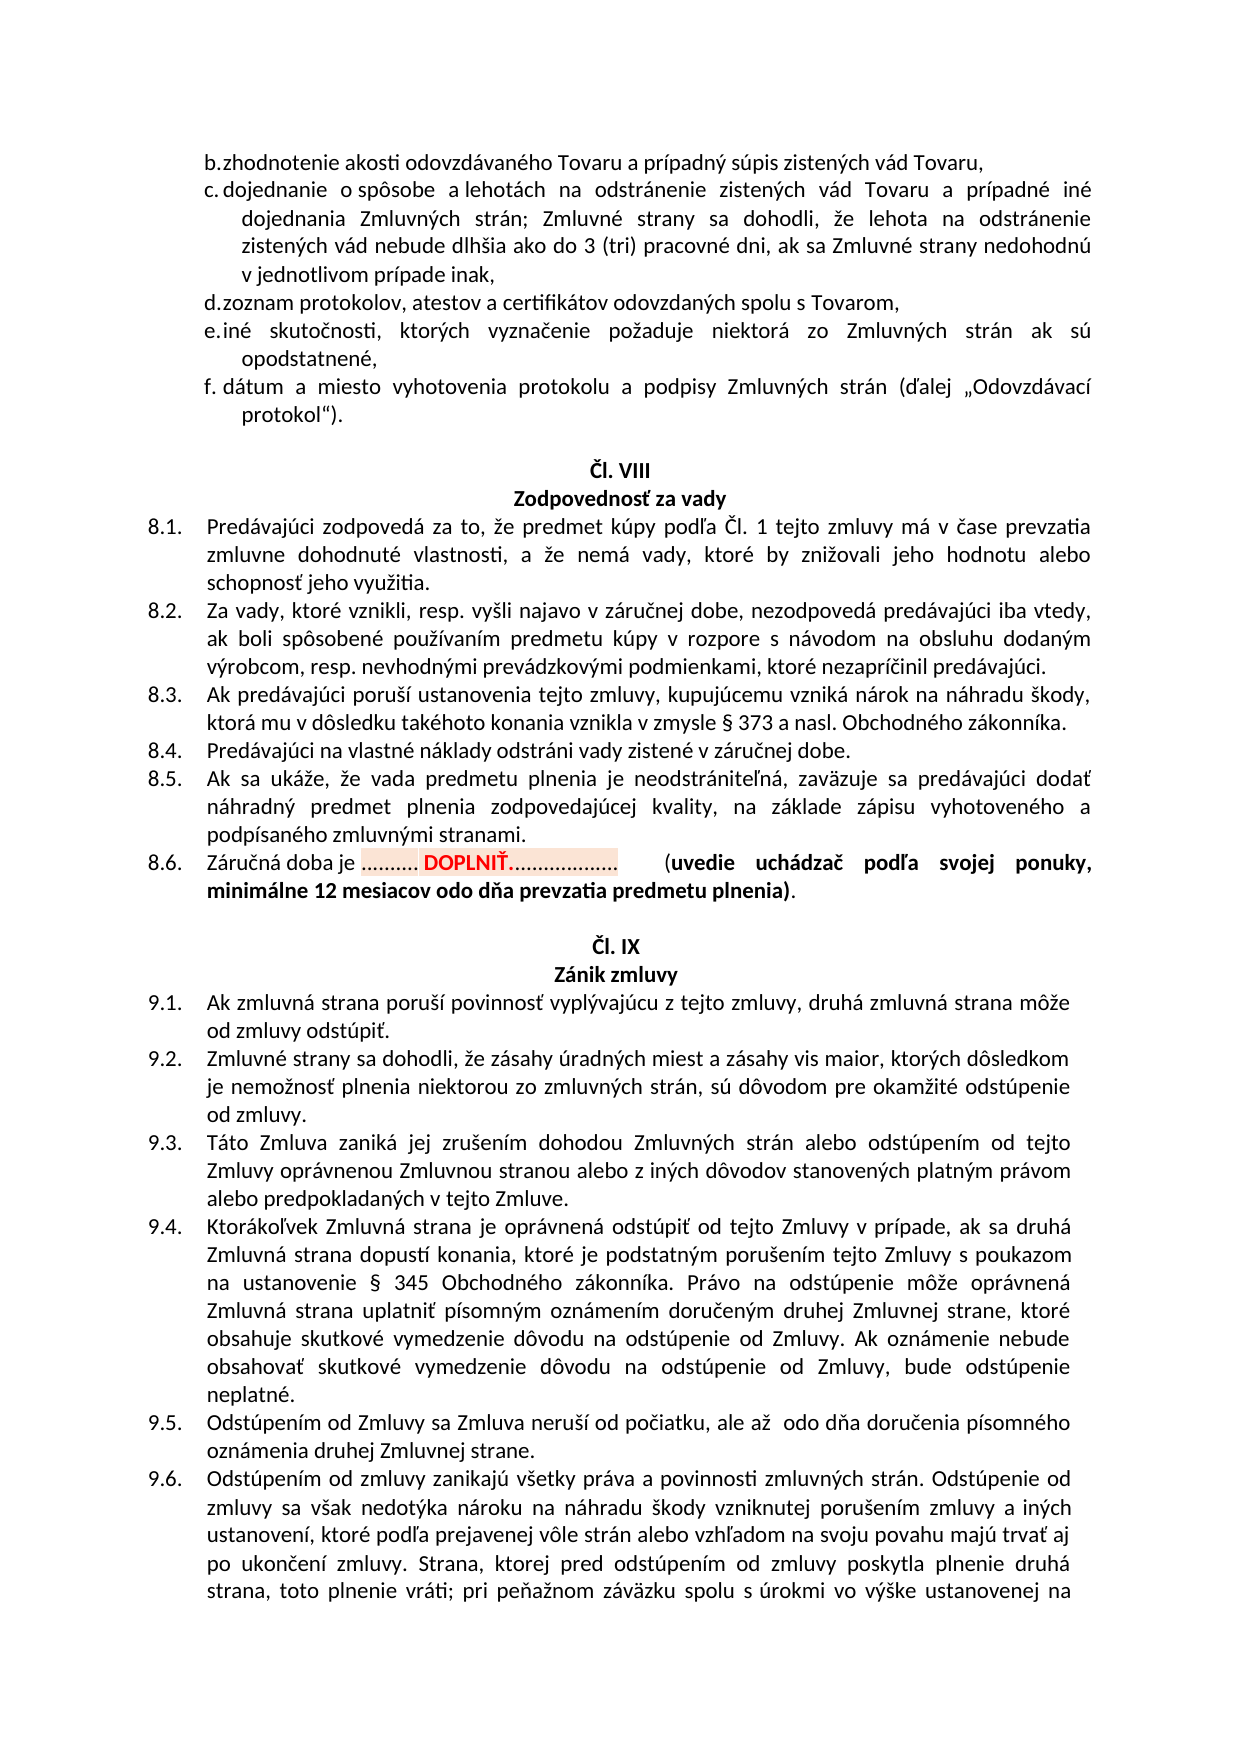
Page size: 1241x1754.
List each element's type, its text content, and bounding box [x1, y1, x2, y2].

list zhodnotenie akosti odovzdávaného Tovaru a prípadný súpis zistených vád Tovaru, [204, 148, 1093, 176]
list Záručná doba je .......... DOPLNIŤ................... (uvedie uchádzač podľa svojej ponuky, minimálne 12 mesiacov odo dňa prevzatia predmetu plnenia). [148, 848, 1093, 904]
list dátum a miesto vyhotovenia protokolu a podpisy Zmluvných strán (ďalej „Odovzdávací protokol“). [204, 372, 1093, 428]
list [148, 1464, 1072, 1605]
text Čl. VIII [148, 456, 1093, 484]
text Zodpovednosť za vady [148, 484, 1093, 512]
list Ak predávajúci poruší ustanovenia tejto zmluvy, kupujúcemu vzniká nárok na náhradu škody, ktorá mu v dôsledku takéhoto konania vznikla v zmysle § 373 a nasl. Obchodného zákonníka. [148, 680, 1093, 736]
list zoznam protokolov, atestov a certifikátov odovzdaných spolu s Tovarom, [204, 288, 1093, 316]
list Táto Zmluva zaniká jej zrušením dohodou Zmluvných strán alebo odstúpením od tejto Zmluvy oprávnenou Zmluvnou stranou alebo z iných dôvodov stanovených platným právom alebo predpokladaných v tejto Zmluve. [148, 1128, 1072, 1212]
list Za vady, ktoré vznikli, resp. vyšli najavo v záručnej dobe, nezodpovedá predávajúci iba vtedy, ak boli spôsobené používaním predmetu kúpy v rozpore s návodom na obsluhu dodaným výrobcom, resp. nevhodnými prevádzkovými podmienkami, ktoré nezapríčinil predávajúci. [148, 596, 1093, 680]
list Odstúpením od Zmluvy sa Zmluva neruší od počiatku, ale až odo dňa doručenia písomného oznámenia druhej Zmluvnej strane. [148, 1408, 1072, 1464]
list Zmluvné strany sa dohodli, že zásahy úradných miest a zásahy vis maior, ktorých dôsledkom je nemožnosť plnenia niektorou zo zmluvných strán, sú dôvodom pre okamžité odstúpenie od zmluvy. [148, 1044, 1072, 1128]
list Predávajúci zodpovedá za to, že predmet kúpy podľa Čl. 1 tejto zmluvy má v čase prevzatia zmluvne dohodnuté vlastnosti, a že nemá vady, ktoré by znižovali jeho hodnotu alebo schopnosť jeho využitia. [148, 512, 1093, 596]
list Ktorákoľvek Zmluvná strana je oprávnená odstúpiť od tejto Zmluvy v prípade, ak sa druhá Zmluvná strana dopustí konania, ktoré je podstatným porušením tejto Zmluvy s poukazom na ustanovenie § 345 Obchodného zákonníka. Právo na odstúpenie môže oprávnená Zmluvná strana uplatniť písomným oznámením doručeným druhej Zmluvnej strane, ktoré obsahuje skutkové vymedzenie dôvodu na odstúpenie od Zmluvy. Ak oznámenie nebude obsahovať skutkové vymedzenie dôvodu na odstúpenie od Zmluvy, bude odstúpenie neplatné. [148, 1212, 1072, 1408]
text Zánik zmluvy [148, 960, 1084, 988]
list Ak zmluvná strana poruší povinnosť vyplývajúcu z tejto zmluvy, druhá zmluvná strana môže od zmluvy odstúpiť. [148, 988, 1072, 1044]
text Čl. IX [148, 932, 1084, 960]
list dojednanie o spôsobe a lehotách na odstránenie zistených vád Tovaru a prípadné iné dojednania Zmluvných strán; Zmluvné strany sa dohodli, že lehota na odstránenie zistených vád nebude dlhšia ako do 3 (tri) pracovné dni, ak sa Zmluvné strany nedohodnú v jednotlivom prípade inak, [204, 176, 1093, 288]
list iné skutočnosti, ktorých vyznačenie požaduje niektorá zo Zmluvných strán ak sú opodstatnené, [204, 316, 1093, 372]
list Ak sa ukáže, že vada predmetu plnenia je neodstrániteľná, zaväzuje sa predávajúci dodať náhradný predmet plnenia zodpovedajúcej kvality, na základe zápisu vyhotoveného a podpísaného zmluvnými stranami. [148, 764, 1093, 848]
list Predávajúci na vlastné náklady odstráni vady zistené v záručnej dobe. [148, 736, 1093, 764]
